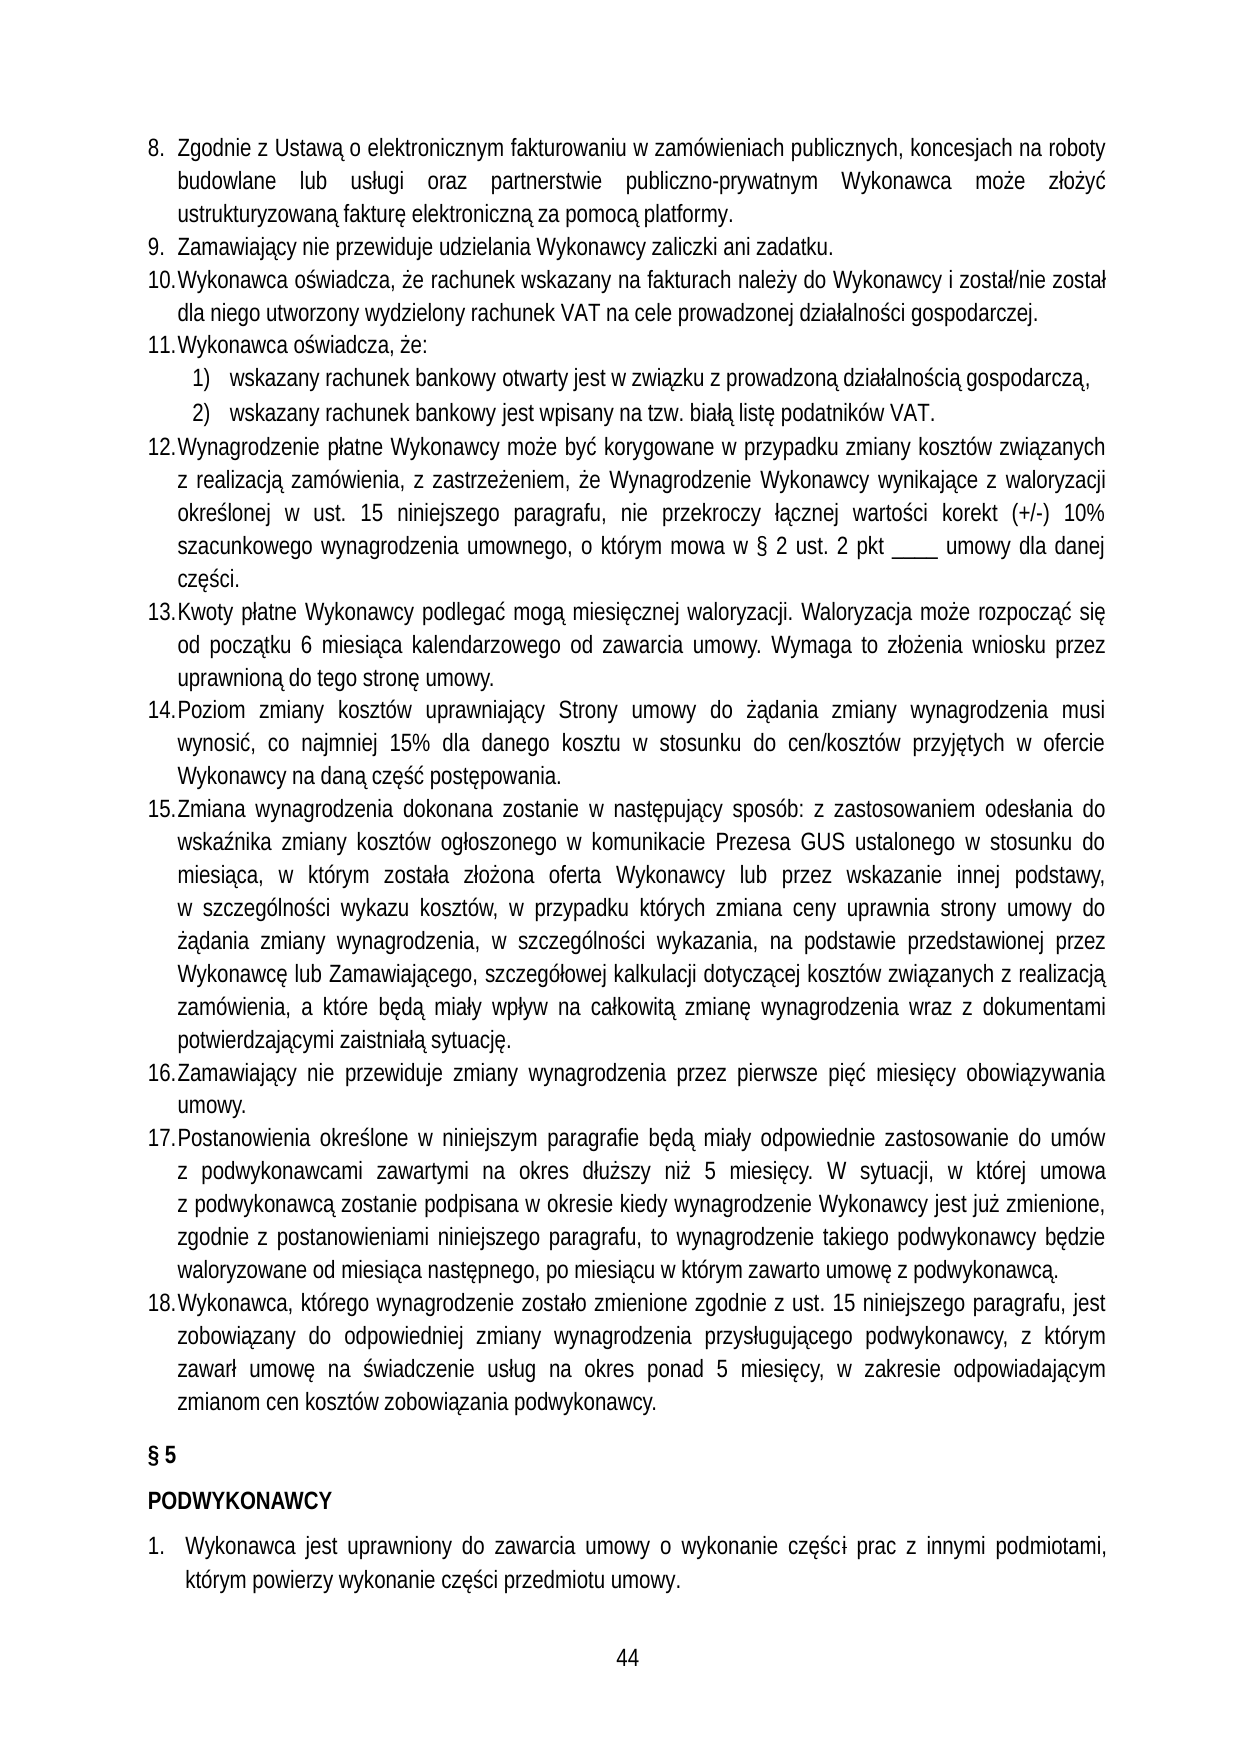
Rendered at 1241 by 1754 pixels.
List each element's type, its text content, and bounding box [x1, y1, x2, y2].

list Wykonawca jest uprawniony do zawarcia umowy o wykonanie części prac z innymi podmiotami, którym powierzy wykonanie części przedmiotu umowy. [148, 1531, 1107, 1594]
list Zamawiający nie przewiduje udzielania Wykonawcy zaliczki ani zadatku. [148, 232, 1107, 260]
list Wykonawca oświadcza, że rachunek wskazany na fakturach należy do Wykonawcy i został/nie został dla niego utworzony wydzielony rachunek VAT na cele prowadzonej działalności gospodarczej. [148, 264, 1107, 326]
list Wykonawca, którego wynagrodzenie zostało zmienione zgodnie z ust. 15 niniejszego paragrafu, jest zobowiązany do odpowiedniej zmiany wynagrodzenia przysługującego podwykonawcy, z którym zawarł umowę na świadczenie usług na okres ponad 5 miesięcy, w zakresie odpowiadającym zmianom cen kosztów zobowiązania podwykonawcy. [148, 1288, 1107, 1415]
list Wykonawca oświadcza, że: [148, 330, 1107, 359]
list Wynagrodzenie płatne Wykonawcy może być korygowane w przypadku zmiany kosztów związanych z realizacją zamówienia, z zastrzeżeniem, że Wynagrodzenie Wykonawcy wynikające z waloryzacji określonej w ust. 15 niniejszego paragrafu, nie przekroczy łącznej wartości korekt (+/-) 10% szacunkowego wynagrodzenia umownego, o którym mowa w § 2 ust. 2 pkt ____ umowy dla danej części. [148, 432, 1107, 592]
text PODWYKONAWCY [148, 1486, 1107, 1514]
list Zamawiający nie przewiduje zmiany wynagrodzenia przez pierwsze pięć miesięcy obowiązywania umowy. [148, 1057, 1107, 1119]
list wskazany rachunek bankowy otwarty jest w związku z prowadzoną działalnością gospodarczą, [192, 363, 1107, 392]
list Kwoty płatne Wykonawcy podlegać mogą miesięcznej waloryzacji. Waloryzacja może rozpocząć się od początku 6 miesiąca kalendarzowego od zawarcia umowy. Wymaga to złożenia wniosku przez uprawnioną do tego stronę umowy. [148, 597, 1107, 691]
text § 5 [148, 1440, 1107, 1469]
list Zmiana wynagrodzenia dokonana zostanie w następujący sposób: z zastosowaniem odesłania do wskaźnika zmiany kosztów ogłoszonego w komunikacie Prezesa GUS ustalonego w stosunku do miesiąca, w którym została złożona oferta Wykonawcy lub przez wskazanie innej podstawy, w szczególności wykazu kosztów, w przypadku których zmiana ceny uprawnia strony umowy do żądania zmiany wynagrodzenia, w szczególności wykazania, na podstawie przedstawionej przez Wykonawcę lub Zamawiającego, szczegółowej kalkulacji dotyczącej kosztów związanych z realizacją zamówienia, a które będą miały wpływ na całkowitą zmianę wynagrodzenia wraz z dokumentami potwierdzającymi zaistniałą sytuację. [148, 794, 1107, 1053]
list Zgodnie z Ustawą o elektronicznym fakturowaniu w zamówieniach publicznych, koncesjach na roboty budowlane lub usługi oraz partnerstwie publiczno-prywatnym Wykonawca może złożyć ustrukturyzowaną fakturę elektroniczną za pomocą platformy. [148, 133, 1107, 227]
list Poziom zmiany kosztów uprawniający Strony umowy do żądania zmiany wynagrodzenia musi wynosić, co najmniej 15% dla danego kosztu w stosunku do cen/kosztów przyjętych w ofercie Wykonawcy na daną część postępowania. [148, 695, 1107, 790]
list wskazany rachunek bankowy jest wpisany na tzw. białą listę podatników VAT. [192, 398, 1107, 426]
list Postanowienia określone w niniejszym paragrafie będą miały odpowiednie zastosowanie do umów z podwykonawcami zawartymi na okres dłuższy niż 5 miesięcy. W sytuacji, w której umowa z podwykonawcą zostanie podpisana w okresie kiedy wynagrodzenie Wykonawcy jest już zmienione, zgodnie z postanowieniami niniejszego paragrafu, to wynagrodzenie takiego podwykonawcy będzie waloryzowane od miesiąca następnego, po miesiącu w którym zawarto umowę z podwykonawcą. [148, 1123, 1107, 1284]
